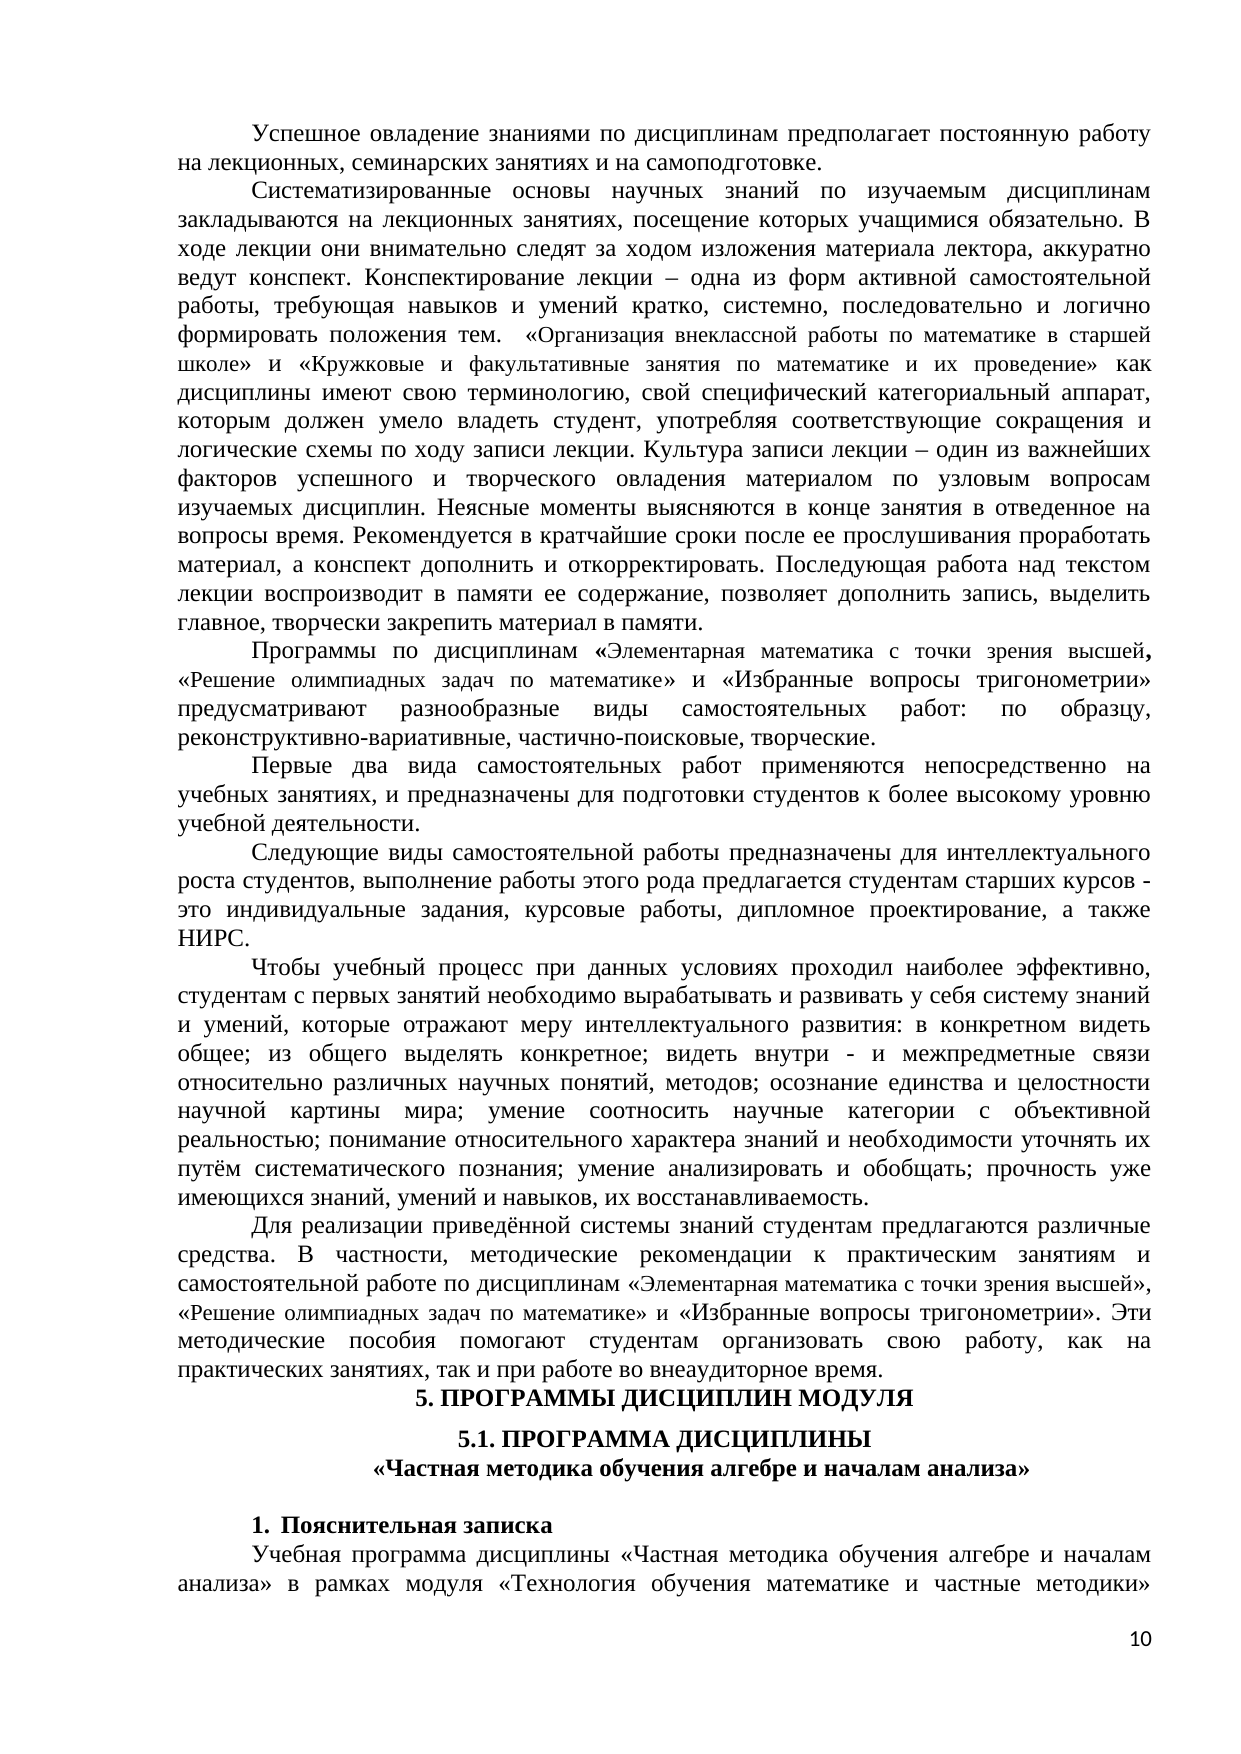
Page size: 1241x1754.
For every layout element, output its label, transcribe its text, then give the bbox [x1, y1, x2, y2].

text Чтобы учебный процесс при данных условиях проходил наиболее эффективно, студентам с первых занятий необходимо вырабатывать и развивать у себя систему знаний и умений, которые отражают меру интеллектуального развития: в конкретном видеть общее; из общего выделять конкретное; видеть внутри - и межпредметные связи относительно различных научных понятий, методов; осознание единства и целостности научной картины мира; умение соотносить научные категории с объективной реальностью; понимание относительного характера знаний и необходимости уточнять их путём систематического познания; умение анализировать и обобщать; прочность уже имеющихся знаний, умений и навыков, их восстанавливаемость. [177, 952, 1152, 1211]
text Следующие виды самостоятельной работы предназначены для интеллектуального роста студентов, выполнение работы этого рода предлагается студентам старших курсов - это индивидуальные задания, курсовые работы, дипломное проектирование, а также НИРС. [177, 837, 1152, 952]
text Для реализации приведённой системы знаний студентам предлагаются различные средства. В частности, методические рекомендации к практическим занятиям и самостоятельной работе по дисциплинам «Элементарная математика с точки зрения высшей», «Решение олимпиадных задач по математике» и «Избранные вопросы тригонометрии». Эти методические пособия помогают студентам организовать свою работу, как на практических занятиях, так и при работе во внеаудиторное время. [177, 1211, 1152, 1383]
text Программы по дисциплинам «Элементарная математика с точки зрения высшей, «Решение олимпиадных задач по математике» и «Избранные вопросы тригонометрии» предусматривают разнообразные виды самостоятельных работ: по образцу, реконструктивно-вариативные, частично-поисковые, творческие. [177, 636, 1152, 751]
text «Частная методика обучения алгебре и началам анализа» [177, 1453, 1152, 1482]
list Пояснительная записка [177, 1511, 1152, 1539]
text 5. ПРОГРАММЫ ДИСЦИПЛИН МОДУЛЯ [177, 1383, 1152, 1412]
text Первые два вида самостоятельных работ применяются непосредственно на учебных занятиях, и предназначены для подготовки студентов к более высокому уровню учебной деятельности. [177, 751, 1152, 837]
text 5.1. ПРОГРАММА ДИСЦИПЛИНЫ [177, 1424, 1152, 1453]
text Успешное овладение знаниями по дисциплинам предполагает постоянную работу на лекционных, семинарских занятиях и на самоподготовке. [177, 118, 1152, 176]
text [177, 1539, 1152, 1597]
text Систематизированные основы научных знаний по изучаемым дисциплинам закладываются на лекционных занятиях, посещение которых учащимися обязательно. В ходе лекции они внимательно следят за ходом изложения материала лектора, аккуратно ведут конспект. Конспектирование лекции – одна из форм активной самостоятельной работы, требующая навыков и умений кратко, системно, последовательно и логично формировать положения тем. «Организация внеклассной работы по математике в старшей школе» и «Кружковые и факультативные занятия по математике и их проведение» как дисциплины имеют свою терминологию, свой специфический категориальный аппарат, которым должен умело владеть студент, употребляя соответствующие сокращения и логические схемы по ходу записи лекции. Культура записи лекции – один из важнейших факторов успешного и творческого овладения материалом по узловым вопросам изучаемых дисциплин. Неясные моменты выясняются в конце занятия в отведенное на вопросы время. Рекомендуется в кратчайшие сроки после ее прослушивания проработать материал, а конспект дополнить и откорректировать. Последующая работа над текстом лекции воспроизводит в памяти ее содержание, позволяет дополнить запись, выделить главное, творчески закрепить материал в памяти. [177, 176, 1152, 636]
